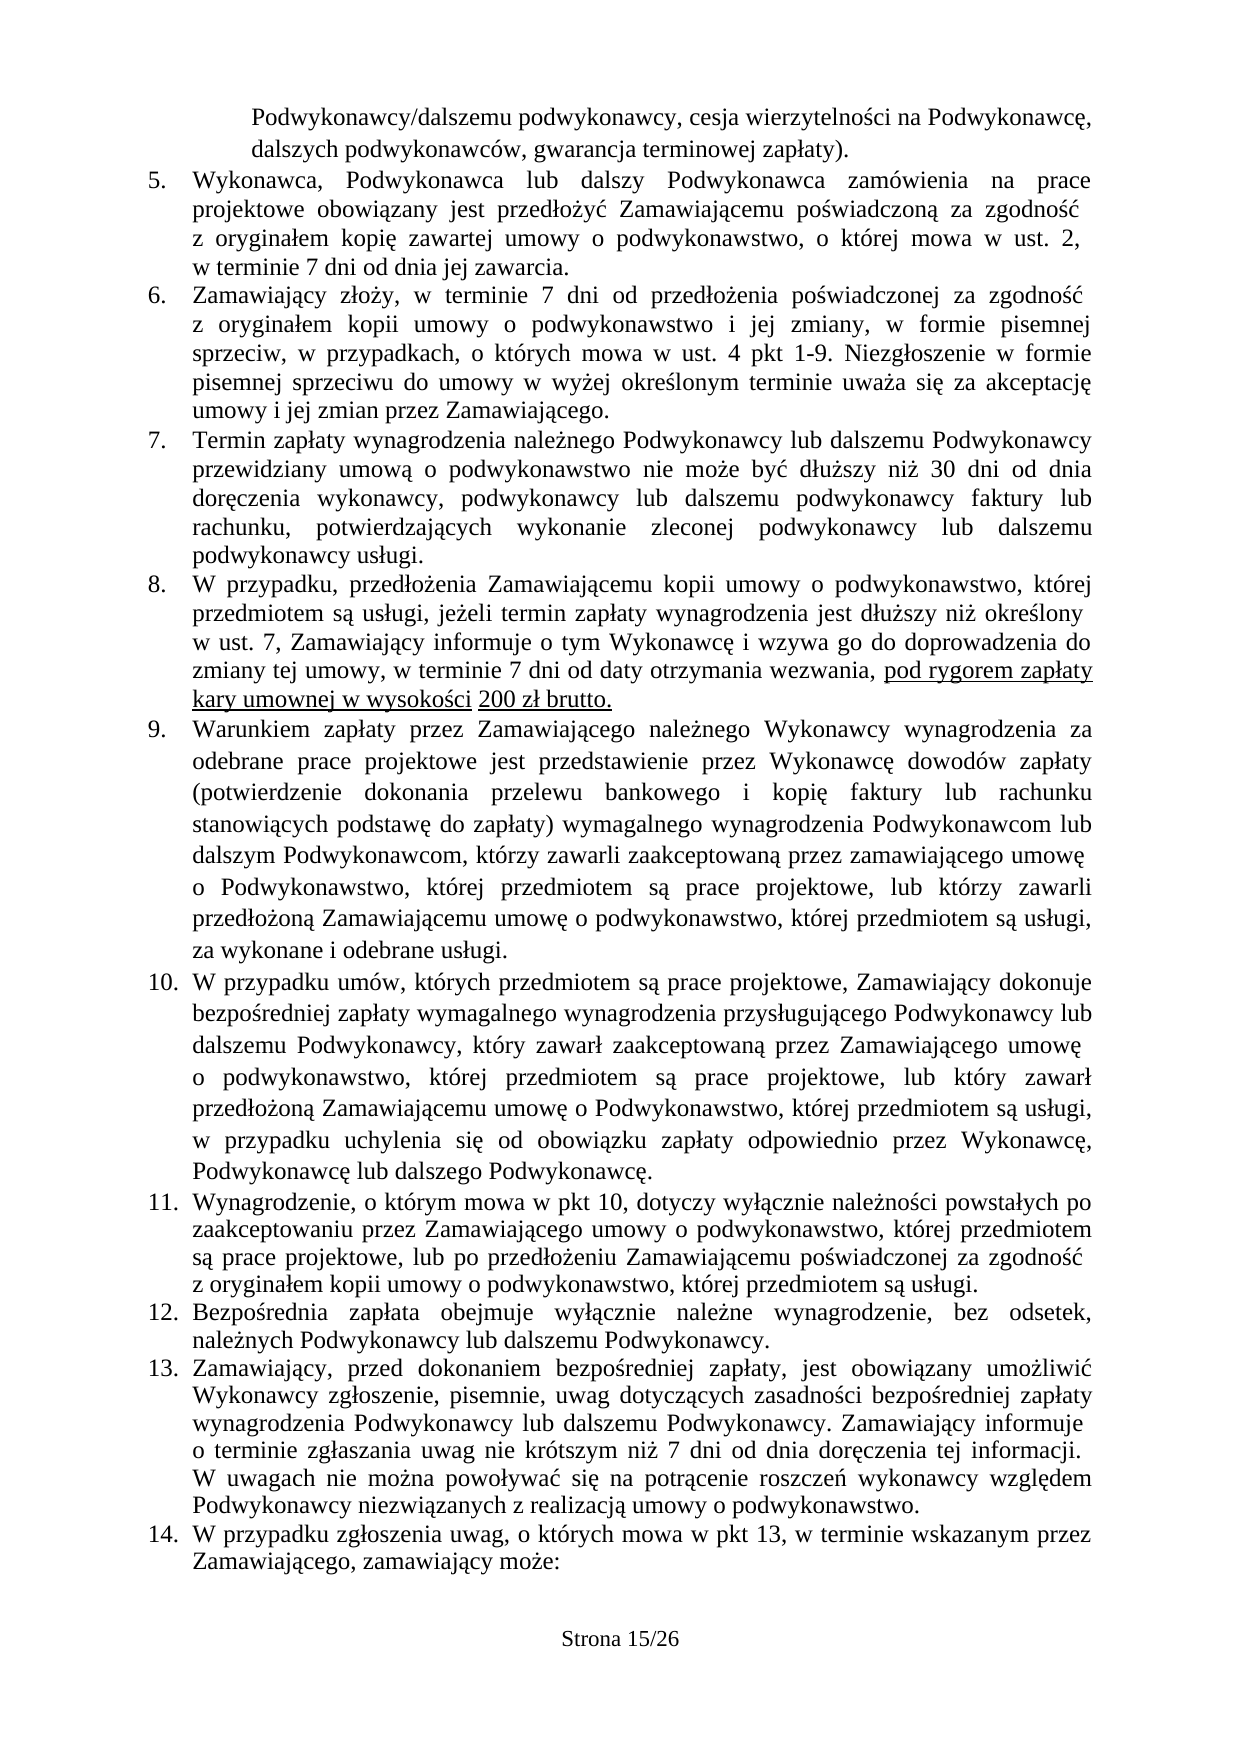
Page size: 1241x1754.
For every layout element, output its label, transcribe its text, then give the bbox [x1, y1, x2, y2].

list Wykonawca, Podwykonawca lub dalszy Podwykonawca zamówienia na prace projektowe obowiązany jest przedłożyć Zamawiającemu poświadczoną za zgodność z oryginałem kopię zawartej umowy o podwykonawstwo, o której mowa w ust. 2, w terminie 7 dni od dnia jej zawarcia. [148, 166, 1093, 281]
list Bezpośrednia zapłata obejmuje wyłącznie należne wynagrodzenie, bez odsetek, należnych Podwykonawcy lub dalszemu Podwykonawcy. [148, 1299, 1093, 1353]
list Warunkiem zapłaty przez Zamawiającego należnego Wykonawcy wynagrodzenia za odebrane prace projektowe jest przedstawienie przez Wykonawcę dowodów zapłaty (potwierdzenie dokonania przelewu bankowego i kopię faktury lub rachunku stanowiących podstawę do zapłaty) wymagalnego wynagrodzenia Podwykonawcom lub dalszym Podwykonawcom, którzy zawarli zaakceptowaną przez zamawiającego umowę o Podwykonawstwo, której przedmiotem są prace projektowe, lub którzy zawarli przedłożoną Zamawiającemu umowę o podwykonawstwo, której przedmiotem są usługi, za wykonane i odebrane usługi. [148, 714, 1093, 964]
text 6. Zamawiający złoży, w terminie 7 dni od przedłożenia poświadczonej za zgodność z oryginałem kopii umowy o podwykonawstwo i jej zmiany, w formie pisemnej sprzeciw, w przypadkach, o których mowa w ust. 4 pkt 1-9. Niezgłoszenie w formie pisemnej sprzeciwu do umowy w wyżej określonym terminie uważa się za akceptację umowy i jej zmian przez Zamawiającego. [148, 281, 1093, 424]
list Wynagrodzenie, o którym mowa w pkt 10, dotyczy wyłącznie należności powstałych po zaakceptowaniu przez Zamawiającego umowy o podwykonawstwo, której przedmiotem są prace projektowe, lub po przedłożeniu Zamawiającemu poświadczonej za zgodność z oryginałem kopii umowy o podwykonawstwo, której przedmiotem są usługi. [148, 1188, 1093, 1298]
list W przypadku zgłoszenia uwag, o których mowa w pkt 13, w terminie wskazanym przez Zamawiającego, zamawiający może: [148, 1520, 1093, 1575]
list W przypadku umów, których przedmiotem są prace projektowe, Zamawiający dokonuje bezpośredniej zapłaty wymagalnego wynagrodzenia przysługującego Podwykonawcy lub dalszemu Podwykonawcy, który zawarł zaakceptowaną przez Zamawiającego umowę o podwykonawstwo, której przedmiotem są prace projektowe, lub który zawarł przedłożoną Zamawiającemu umowę o Podwykonawstwo, której przedmiotem są usługi, w przypadku uchylenia się od obowiązku zapłaty odpowiednio przez Wykonawcę, Podwykonawcę lub dalszego Podwykonawcę. [148, 967, 1093, 1185]
list W przypadku, przedłożenia Zamawiającemu kopii umowy o podwykonawstwo, której przedmiotem są usługi, jeżeli termin zapłaty wynagrodzenia jest dłuższy niż określony w ust. 7, Zamawiający informuje o tym Wykonawcę i wzywa go do doprowadzenia do zmiany tej umowy, w terminie 7 dni od daty otrzymania wezwania, pod rygorem zapłaty kary umownej w wysokości 200 zł brutto. [148, 569, 1093, 713]
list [207, 102, 1093, 163]
list Zamawiający, przed dokonaniem bezpośredniej zapłaty, jest obowiązany umożliwić Wykonawcy zgłoszenie, pisemnie, uwag dotyczących zasadności bezpośredniej zapłaty wynagrodzenia Podwykonawcy lub dalszemu Podwykonawcy. Zamawiający informuje o terminie zgłaszania uwag nie krótszym niż 7 dni od dnia doręczenia tej informacji. W uwagach nie można powoływać się na potrącenie roszczeń wykonawcy względem Podwykonawcy niezwiązanych z realizacją umowy o podwykonawstwo. [148, 1354, 1093, 1519]
list Termin zapłaty wynagrodzenia należnego Podwykonawcy lub dalszemu Podwykonawcy przewidziany umową o podwykonawstwo nie może być dłuższy niż 30 dni od dnia doręczenia wykonawcy, podwykonawcy lub dalszemu podwykonawcy faktury lub rachunku, potwierdzających wykonanie zleconej podwykonawcy lub dalszemu podwykonawcy usługi. [148, 426, 1093, 569]
